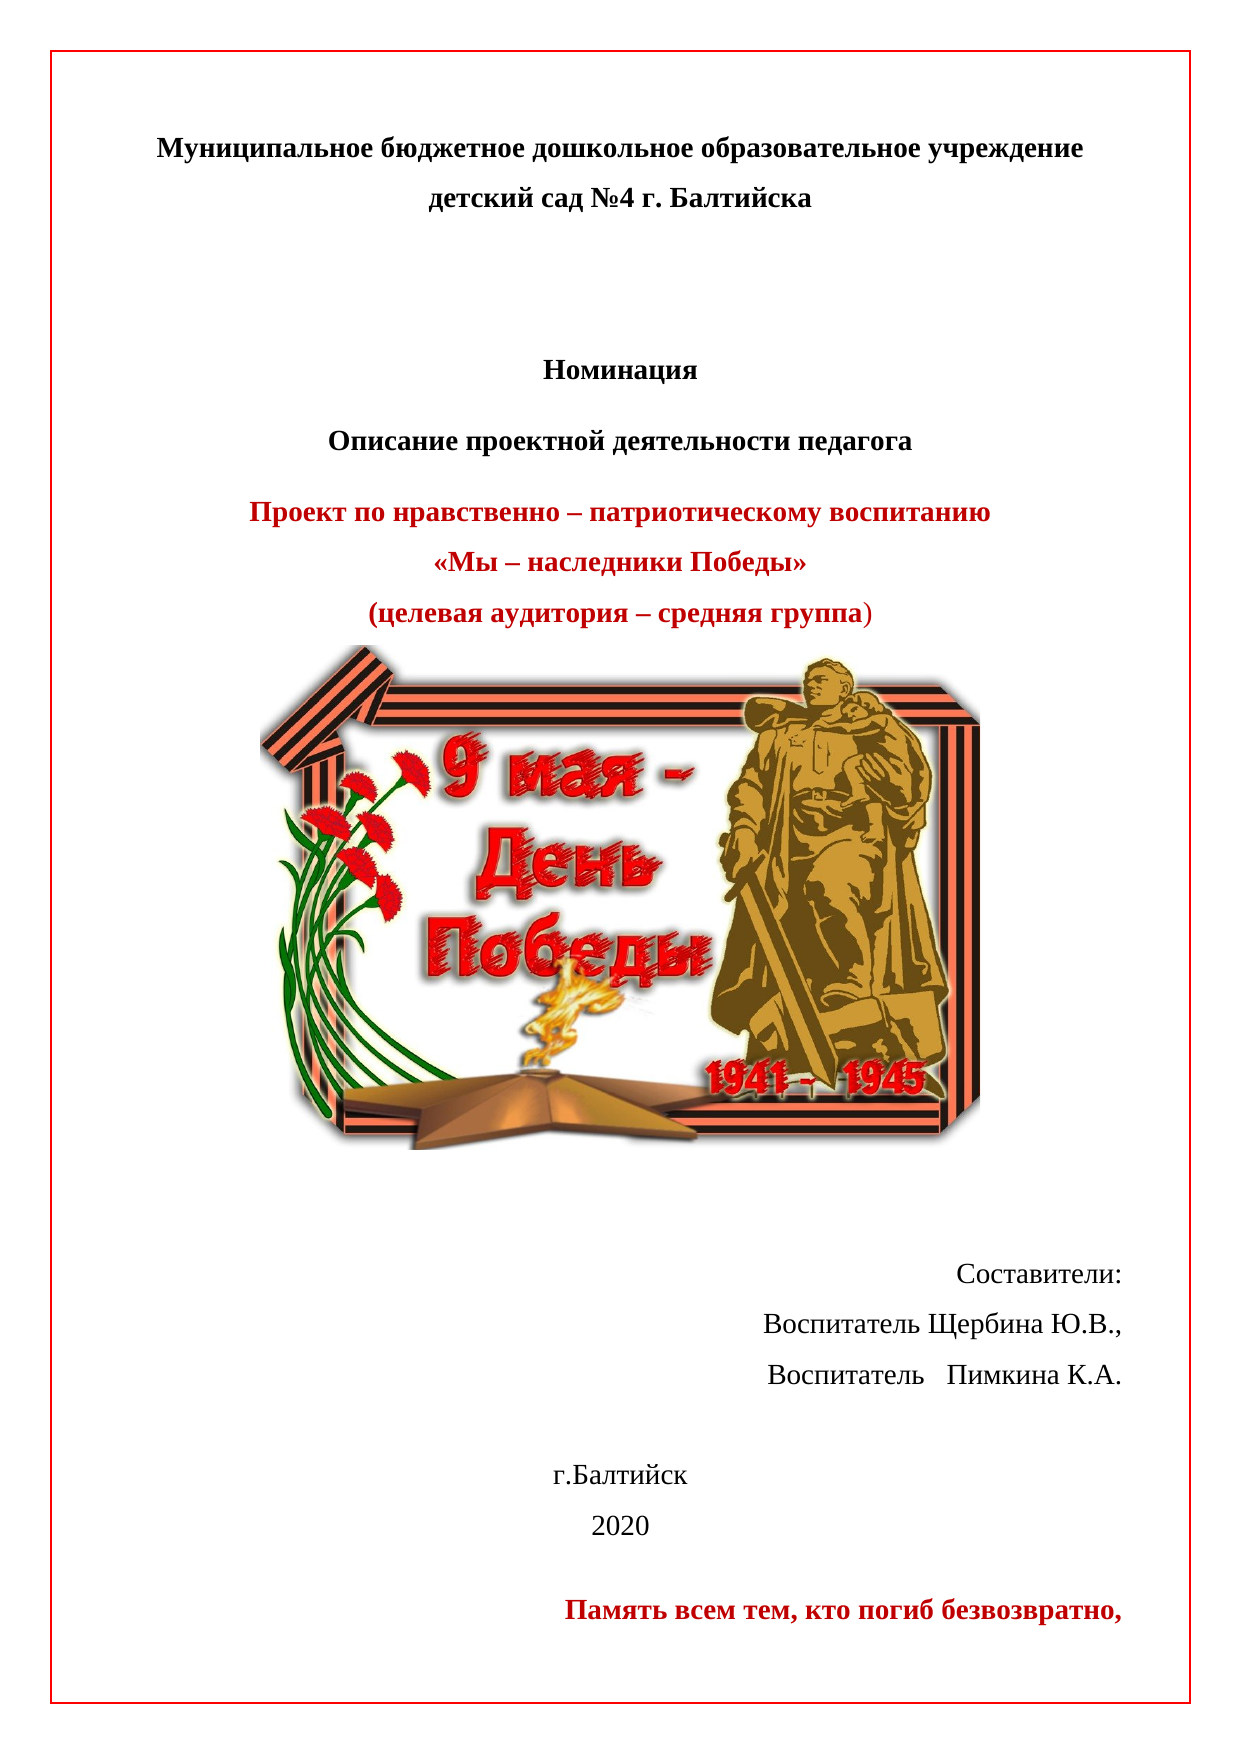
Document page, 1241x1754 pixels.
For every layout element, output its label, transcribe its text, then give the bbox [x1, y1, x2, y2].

text Память всем тем, кто погиб безвозвратно, [118, 1592, 1122, 1626]
text «Мы – наследники Победы» [118, 544, 1122, 578]
picture [260, 645, 981, 1150]
text (целевая аудитория – средняя группа) [118, 595, 1122, 628]
text детский сад №4 г. Балтийска [118, 180, 1122, 214]
text Проект по нравственно – патриотическому воспитанию [118, 494, 1122, 528]
text г.Балтийск [118, 1457, 1122, 1491]
text 2020 [118, 1508, 1122, 1541]
text Воспитатель Пимкина К.А. [118, 1357, 1122, 1390]
text Муниципальное бюджетное дошкольное образовательное учреждение [118, 130, 1122, 163]
text Воспитатель Щербина Ю.В., [118, 1306, 1122, 1340]
text Описание проектной деятельности педагога [118, 423, 1122, 457]
text Составители: [118, 1256, 1122, 1290]
text Номинация [118, 352, 1122, 386]
